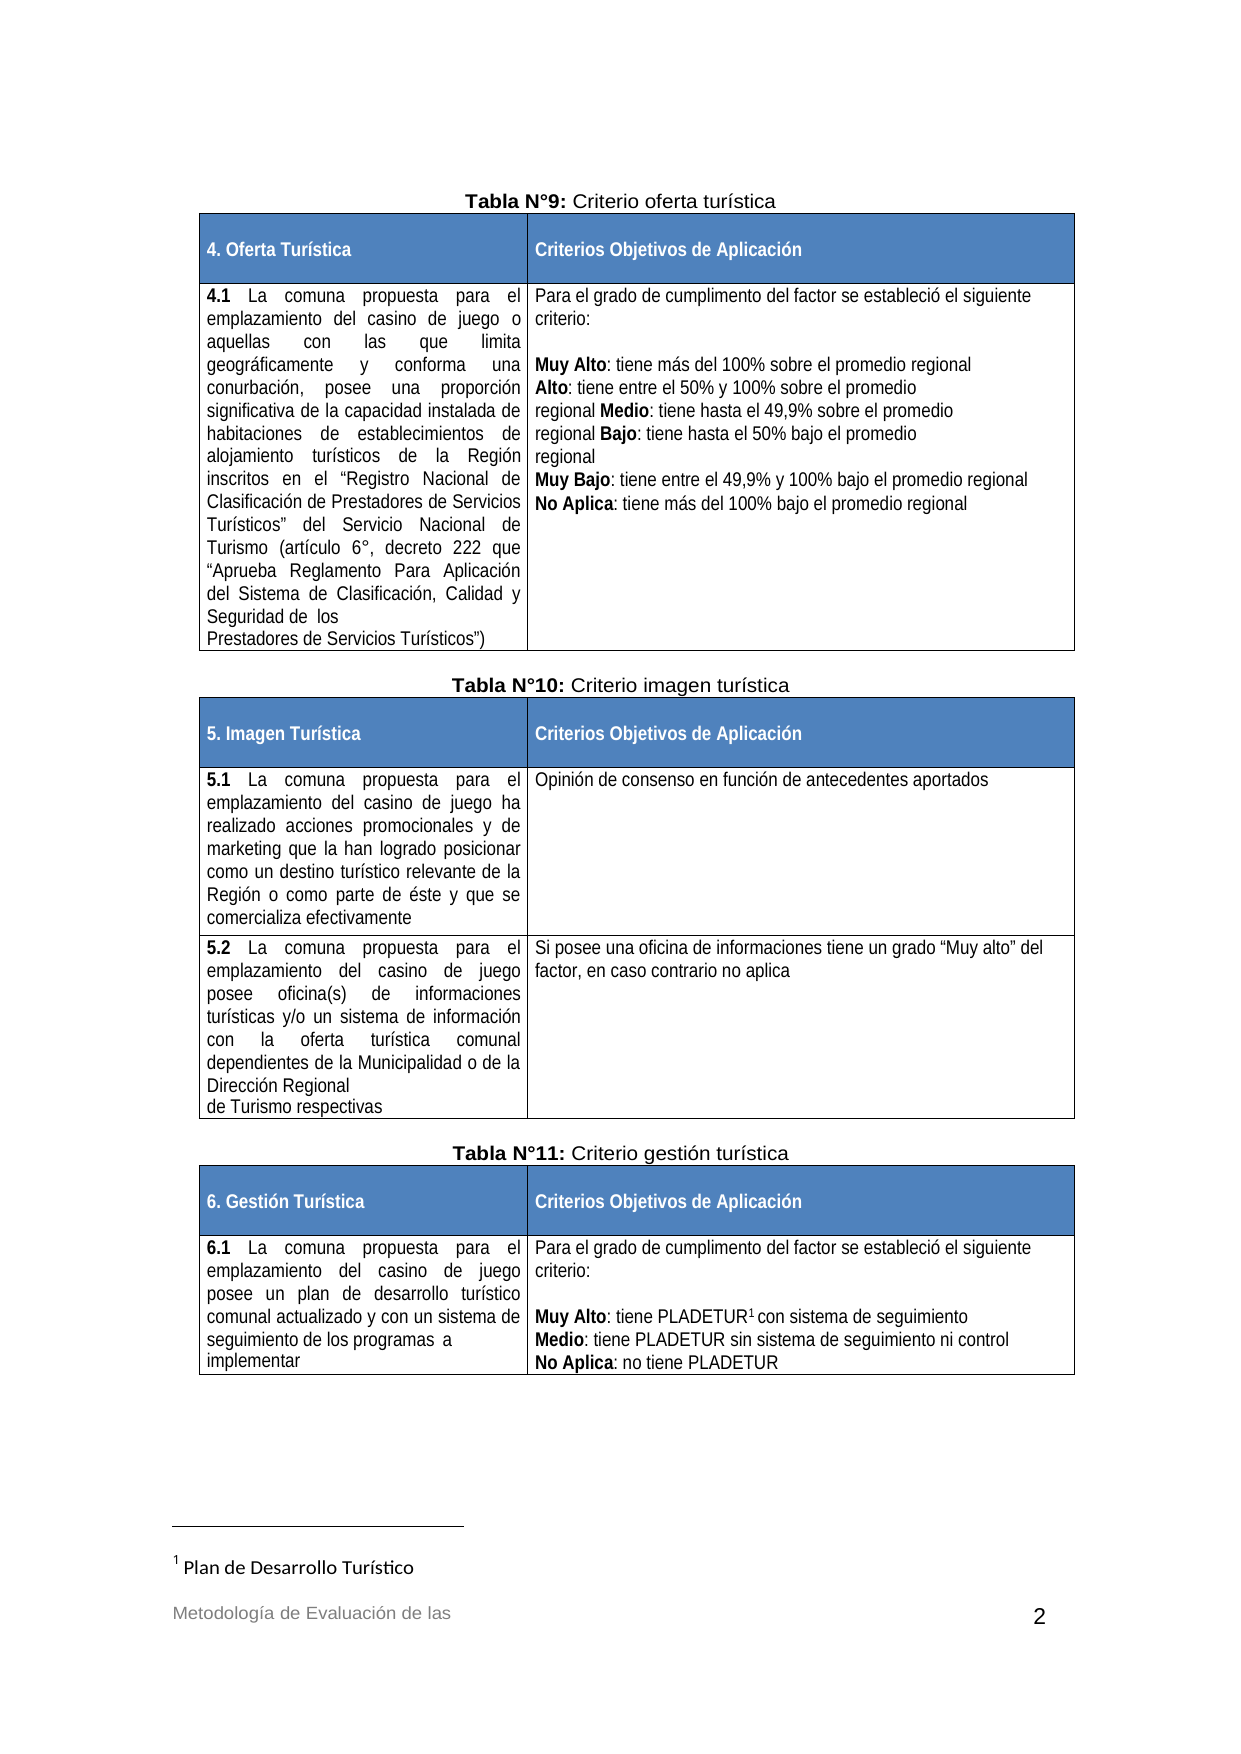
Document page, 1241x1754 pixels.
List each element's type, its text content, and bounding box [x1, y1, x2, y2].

table_cell Opinión de consenso en función de antecedentes aportados [528, 768, 1074, 934]
table_cell Para el grado de cumplimento del factor se estableció el siguiente criterio: Muy Alto: tiene PLADETUR1 con sistema de seguimiento Medio: tiene PLADETUR sin sistema de seguimiento ni control No Aplica: no tiene PLADETUR [528, 1236, 1074, 1374]
text Tabla N°9: Criterio oferta turística [197, 190, 1044, 213]
text Tabla N°10: Criterio imagen turística [197, 674, 1044, 697]
table_header 5. Imagen Turística [200, 698, 527, 767]
table_cell 5.2 La comuna propuesta para el emplazamiento del casino de juego posee oficina(s) de informaciones turísticas y/o un sistema de información con la oferta turística comunal dependientes de la Municipalidad o de la Dirección Regional de Turismo respectivas [200, 936, 527, 1118]
table_header 6. Gestión Turística [200, 1166, 527, 1235]
text 1 Plan de Desarrollo Turístico [172, 1551, 1144, 1579]
table_cell 6.1 La comuna propuesta para el emplazamiento del casino de juego posee un plan de desarrollo turístico comunal actualizado y con un sistema de seguimiento de los programas a implementar [200, 1236, 527, 1374]
table_cell 4.1 La comuna propuesta para el emplazamiento del casino de juego o aquellas con las que limita geográficamente y conforma una conurbación, posee una proporción significativa de la capacidad instalada de habitaciones de establecimientos de alojamiento turísticos de la Región inscritos en el “Registro Nacional de Clasificación de Prestadores de Servicios Turísticos” del Servicio Nacional de Turismo (artículo 6°, decreto 222 que “Aprueba Reglamento Para Aplicación del Sistema de Clasificación, Calidad y Seguridad de los Prestadores de Servicios Turísticos”) [200, 284, 527, 650]
table_header 4. Oferta Turística [200, 214, 527, 283]
table_cell Para el grado de cumplimento del factor se estableció el siguiente criterio: Muy Alto: tiene más del 100% sobre el promedio regional Alto: tiene entre el 50% y 100% sobre el promedio regional Medio: tiene hasta el 49,9% sobre el promedio regional Bajo: tiene hasta el 50% bajo el promedio regional Muy Bajo: tiene entre el 49,9% y 100% bajo el promedio regional No Aplica: tiene más del 100% bajo el promedio regional [528, 284, 1074, 650]
table_cell 5.1 La comuna propuesta para el emplazamiento del casino de juego ha realizado acciones promocionales y de marketing que la han logrado posicionar como un destino turístico relevante de la Región o como parte de éste y que se comercializa efectivamente [200, 768, 527, 934]
table_header Criterios Objetivos de Aplicación [528, 214, 1074, 283]
table_cell Si posee una oficina de informaciones tiene un grado “Muy alto” del factor, en caso contrario no aplica [528, 936, 1074, 1118]
table_header Criterios Objetivos de Aplicación [528, 698, 1074, 767]
table_header Criterios Objetivos de Aplicación [528, 1166, 1074, 1235]
text Tabla N°11: Criterio gestión turística [197, 1142, 1044, 1165]
